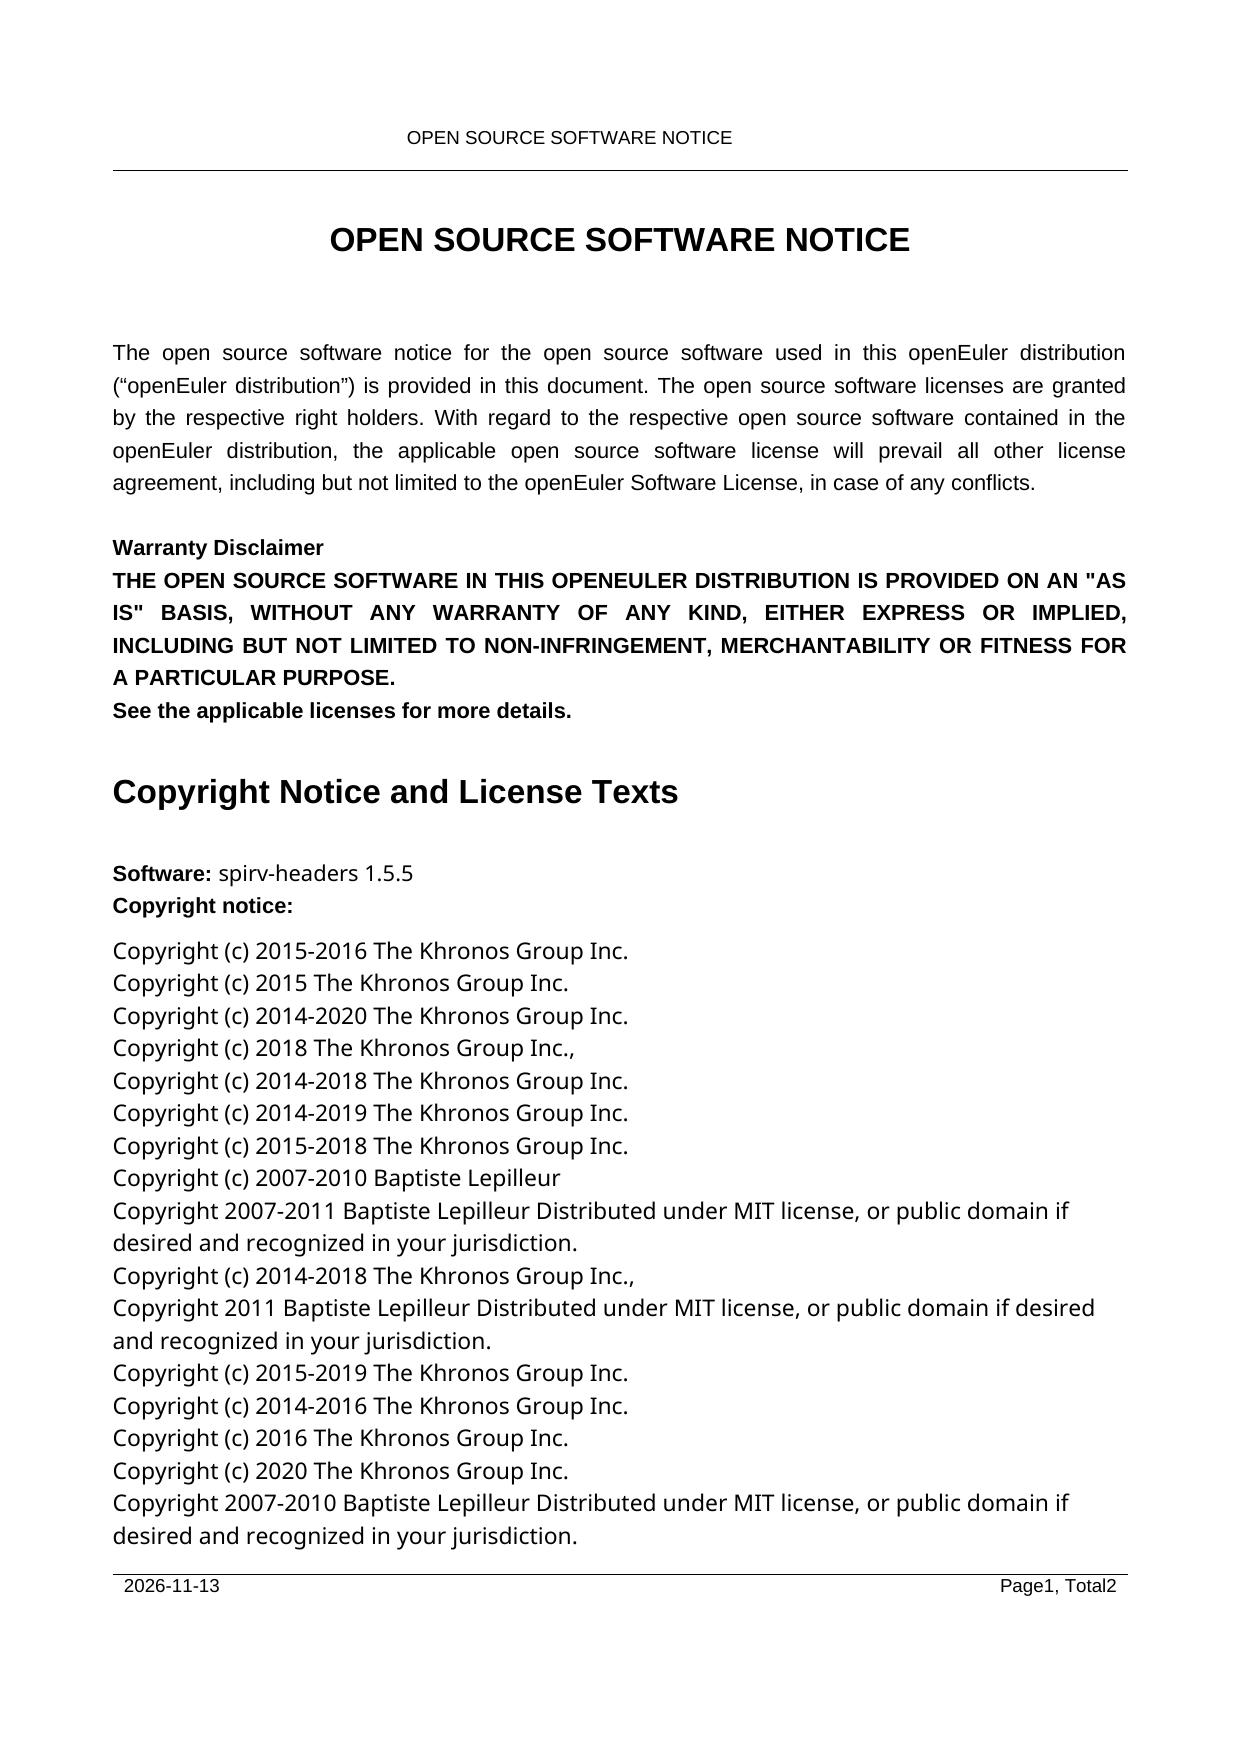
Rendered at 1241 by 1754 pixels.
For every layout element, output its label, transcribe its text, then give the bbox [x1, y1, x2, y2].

text THE OPEN SOURCE SOFTWARE IN THIS OPENEULER DISTRIBUTION IS PROVIDED ON AN "AS IS" BASIS, WITHOUT ANY WARRANTY OF ANY KIND, EITHER EXPRESS OR IMPLIED, INCLUDING BUT NOT LIMITED TO NON-INFRINGEMENT, MERCHANTABILITY OR FITNESS FOR A PARTICULAR PURPOSE. See the applicable licenses for more details. [112, 564, 1128, 726]
text Warranty Disclaimer [112, 531, 1128, 564]
text OPEN SOURCE SOFTWARE NOTICE [112, 206, 1128, 271]
title Software: spirv-headers 1.5.5 [112, 856, 1128, 889]
text Copyright notice: [112, 889, 1128, 921]
text Copyright Notice and License Texts [112, 759, 1128, 824]
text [112, 934, 1128, 1551]
text The open source software notice for the open source software used in this openEuler distribution (“openEuler distribution”) is provided in this document. The open source software licenses are granted by the respective right holders. With regard to the respective open source software contained in the openEuler distribution, the applicable open source software license will prevail all other license agreement, including but not limited to the openEuler Software License, in case of any conflicts. [112, 336, 1128, 499]
